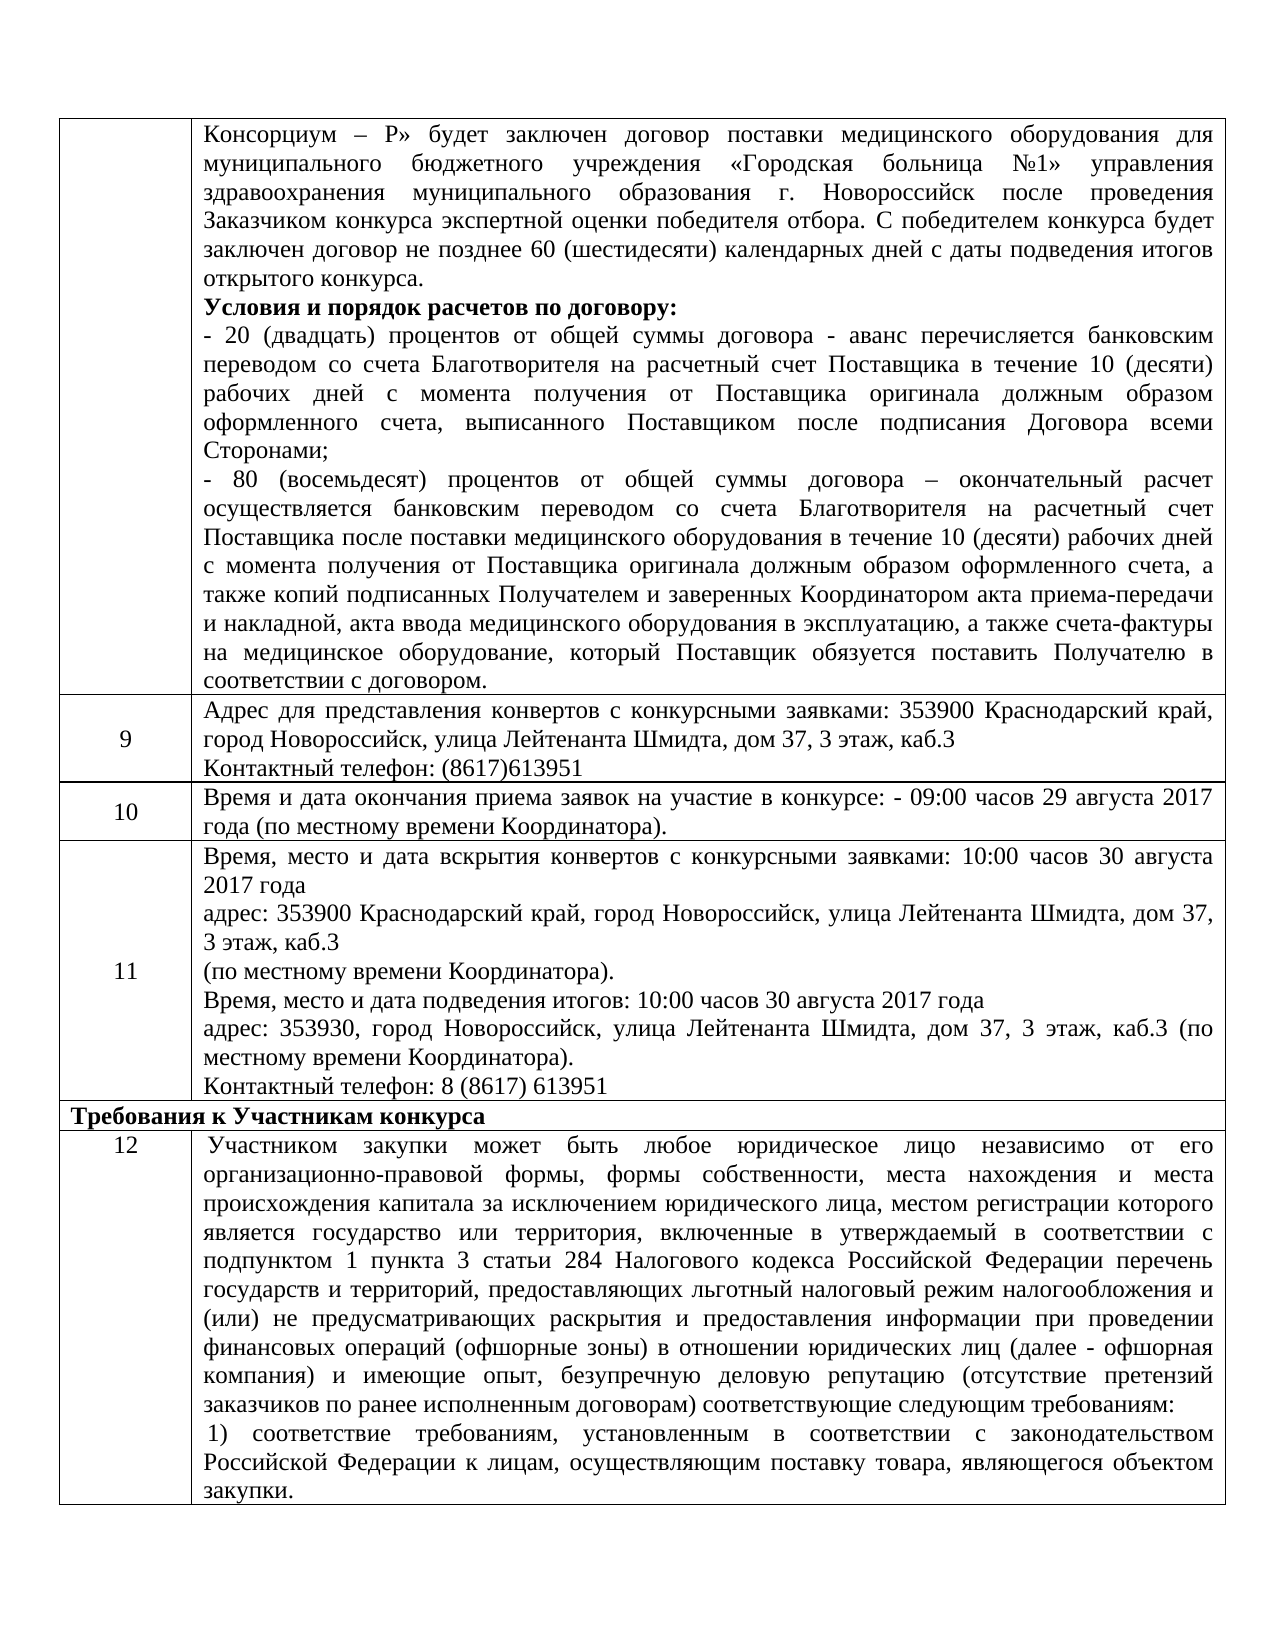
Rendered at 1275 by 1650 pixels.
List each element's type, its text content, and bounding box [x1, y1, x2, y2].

table_cell Требования к Участникам конкурса [60, 1101, 1225, 1129]
table_cell 11 [60, 841, 191, 1100]
table_cell 8 [60, 119, 191, 694]
table_cell 12 [60, 1131, 191, 1504]
table_cell Адрес для представления конвертов с конкурсными заявками: 353900 Краснодарский край, город Новороссийск, улица Лейтенанта Шмидта, дом 37, 3 этаж, каб.3 Контактный телефон: (8617)613951 [192, 695, 1225, 781]
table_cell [192, 119, 1225, 694]
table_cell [192, 1131, 1225, 1504]
table_cell Время, место и дата вскрытия конвертов с конкурсными заявками: 10:00 часов 30 августа 2017 года адрес: 353900 Краснодарский край, город Новороссийск, улица Лейтенанта Шмидта, дом 37, 3 этаж, каб.3 (по местному времени Координатора). Время, место и дата подведения итогов: 10:00 часов 30 августа 2017 года адрес: 353930, город Новороссийск, улица Лейтенанта Шмидта, дом 37, 3 этаж, каб.3 (по местному времени Координатора). Контактный телефон: 8 (8617) 613951 [192, 841, 1225, 1100]
table_cell 10 [60, 783, 191, 840]
table_cell Время и дата окончания приема заявок на участие в конкурсе: - 09:00 часов 29 августа 2017 года (по местному времени Координатора). [192, 783, 1225, 840]
table_cell 9 [60, 695, 191, 781]
